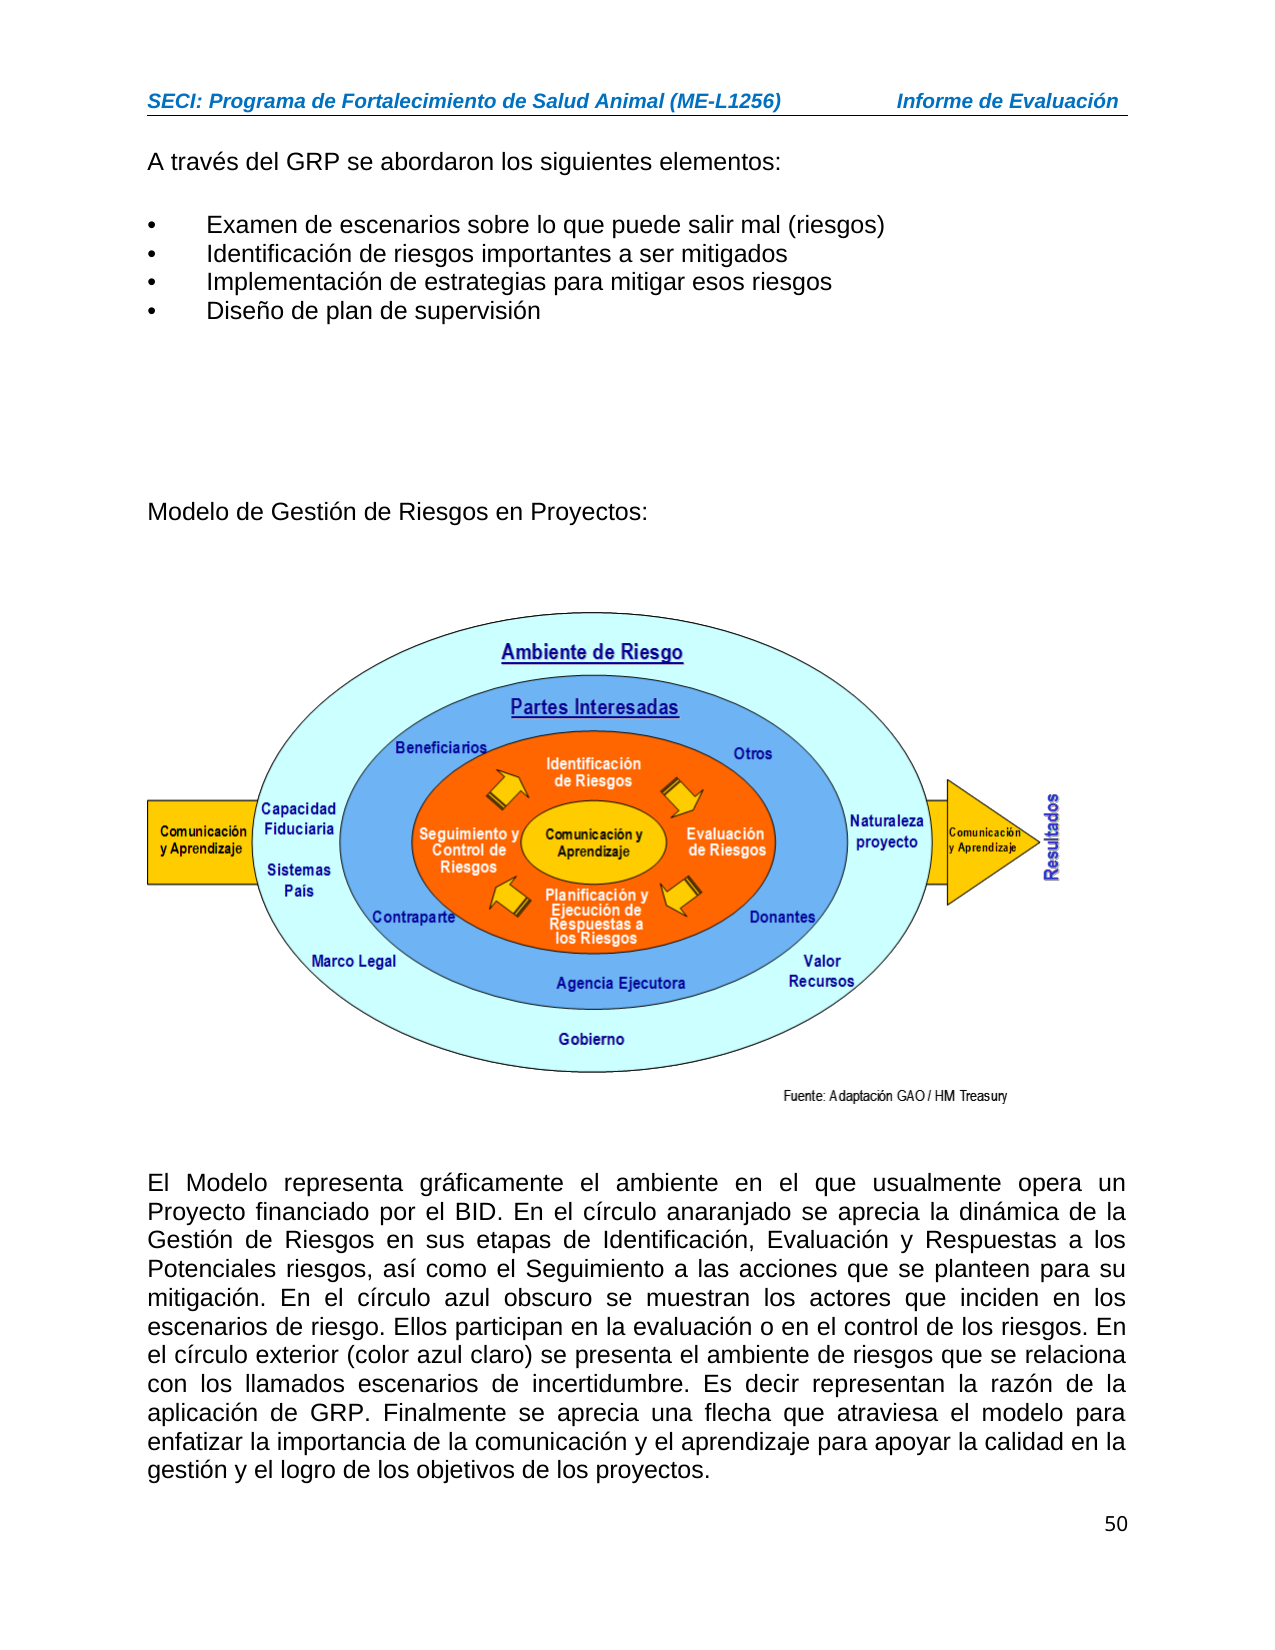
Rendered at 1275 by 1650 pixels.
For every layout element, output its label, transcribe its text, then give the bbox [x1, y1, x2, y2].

text • Diseño de plan de supervisión [147, 296, 1128, 325]
text • Examen de escenarios sobre lo que puede salir mal (riesgos) [147, 210, 1128, 239]
text Modelo de Gestión de Riesgos en Proyectos: [147, 497, 1128, 526]
text El Modelo representa gráficamente el ambiente en el que usualmente opera un Proyecto financiado por el BID. En el círculo anaranjado se aprecia la dinámica de la Gestión de Riesgos en sus etapas de Identificación, Evaluación y Respuestas a los Potenciales riesgos, así como el Seguimiento a las acciones que se planteen para su mitigación. En el círculo azul obscuro se muestran los actores que inciden en los escenarios de riesgo. Ellos participan en la evaluación o en el control de los riesgos. En el círculo exterior (color azul claro) se presenta el ambiente de riesgos que se relaciona con los llamados escenarios de incertidumbre. Es decir representan la razón de la aplicación de GRP. Finalmente se aprecia una flecha que atraviesa el modelo para enfatizar la importancia de la comunicación y el aprendizaje para apoyar la calidad en la gestión y el logro de los objetivos de los proyectos. [147, 1168, 1128, 1484]
picture [147, 612, 1068, 1111]
text A través del GRP se abordaron los siguientes elementos: [147, 147, 1128, 176]
text • Identificación de riesgos importantes a ser mitigados [147, 239, 1128, 267]
text • Implementación de estrategias para mitigar esos riesgos [147, 267, 1128, 296]
